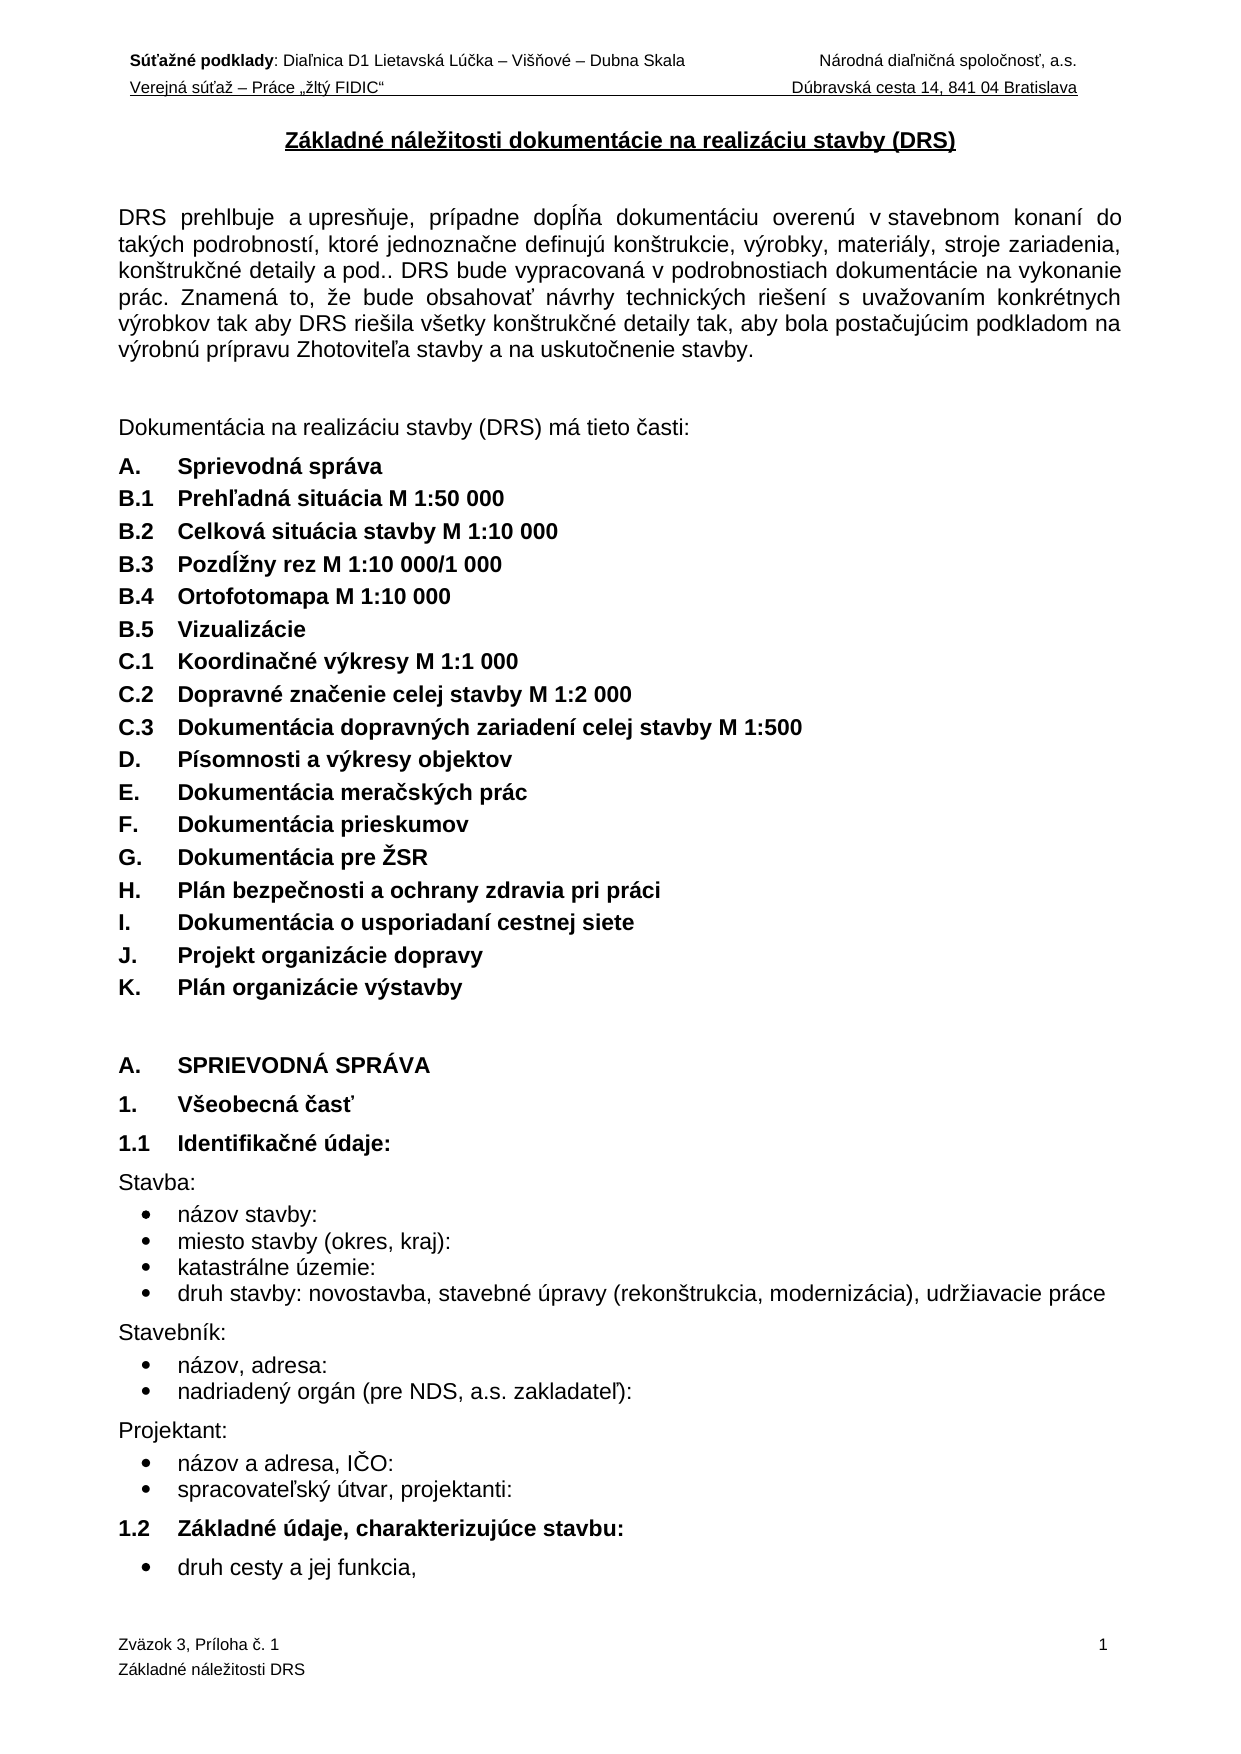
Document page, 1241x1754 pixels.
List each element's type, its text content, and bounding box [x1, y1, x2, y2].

text B.3 Pozdĺžny rez M 1:10 000/1 000 [118, 551, 1122, 577]
text A. Sprievodná správa [118, 453, 1122, 479]
text Stavba: [118, 1169, 1122, 1195]
list spracovateľský útvar, projektanti: [142, 1476, 1122, 1502]
text Stavebník: [118, 1319, 1122, 1346]
list katastrálne územie: [142, 1254, 1122, 1280]
text D. Písomnosti a výkresy objektov [118, 746, 1122, 772]
text I. Dokumentácia o usporiadaní cestnej siete [118, 909, 1122, 936]
list názov stavby: [142, 1201, 1122, 1228]
list názov, adresa: [142, 1352, 1122, 1378]
text B.5 Vizualizácie [118, 616, 1122, 642]
text G. Dokumentácia pre ŽSR [118, 844, 1122, 870]
text B.1 Prehľadná situácia M 1:50 000 [118, 485, 1122, 512]
list názov a adresa, IČO: [142, 1449, 1122, 1476]
text B.4 Ortofotomapa M 1:10 000 [118, 583, 1122, 609]
text Projektant: [118, 1417, 1122, 1443]
text Dokumentácia na realizáciu stavby (DRS) má tieto časti: [118, 414, 1122, 440]
text C.3 Dokumentácia dopravných zariadení celej stavby M 1:500 [118, 713, 1122, 740]
text J. Projekt organizácie dopravy [118, 942, 1122, 968]
text H. Plán bezpečnosti a ochrany zdravia pri práci [118, 877, 1122, 903]
text E. Dokumentácia meračských prác [118, 779, 1122, 805]
list druh cesty a jej funkcia, [142, 1554, 1122, 1580]
list nadriadený orgán (pre NDS, a.s. zakladateľ): [142, 1378, 1122, 1404]
text K. Plán organizácie výstavby [118, 974, 1122, 1001]
list Základné údaje, charakterizujúce stavbu: [118, 1515, 1122, 1541]
list druh stavby: novostavba, stavebné úpravy (rekonštrukcia, modernizácia), udržiavacie práce [142, 1280, 1122, 1307]
text Základné náležitosti dokumentácie na realizáciu stavby (DRS) [118, 127, 1122, 153]
text F. Dokumentácia prieskumov [118, 811, 1122, 838]
text B.2 Celková situácia stavby M 1:10 000 [118, 518, 1122, 544]
list Všeobecná časť [118, 1091, 1122, 1117]
text DRS prehlbuje a upresňuje, prípadne dopĺňa dokumentáciu overenú v stavebnom konaní do takých podrobností, ktoré jednoznačne definujú konštrukcie, výrobky, materiály, stroje zariadenia, konštrukčné detaily a pod.. DRS bude vypracovaná v podrobnostiach dokumentácie na vykonanie prác. Znamená to, že bude obsahovať návrhy technických riešení s uvažovaním konkrétnych výrobkov tak aby DRS riešila všetky konštrukčné detaily tak, aby bola postačujúcim podkladom na výrobnú prípravu Zhotoviteľa stavby a na uskutočnenie stavby. [118, 204, 1122, 362]
text C.1 Koordinačné výkresy M 1:1 000 [118, 648, 1122, 675]
list miesto stavby (okres, kraj): [142, 1228, 1122, 1254]
list Identifikačné údaje: [118, 1130, 1122, 1156]
text Sprievodná správa [118, 1052, 1122, 1078]
text C.2 Dopravné značenie celej stavby M 1:2 000 [118, 681, 1122, 707]
